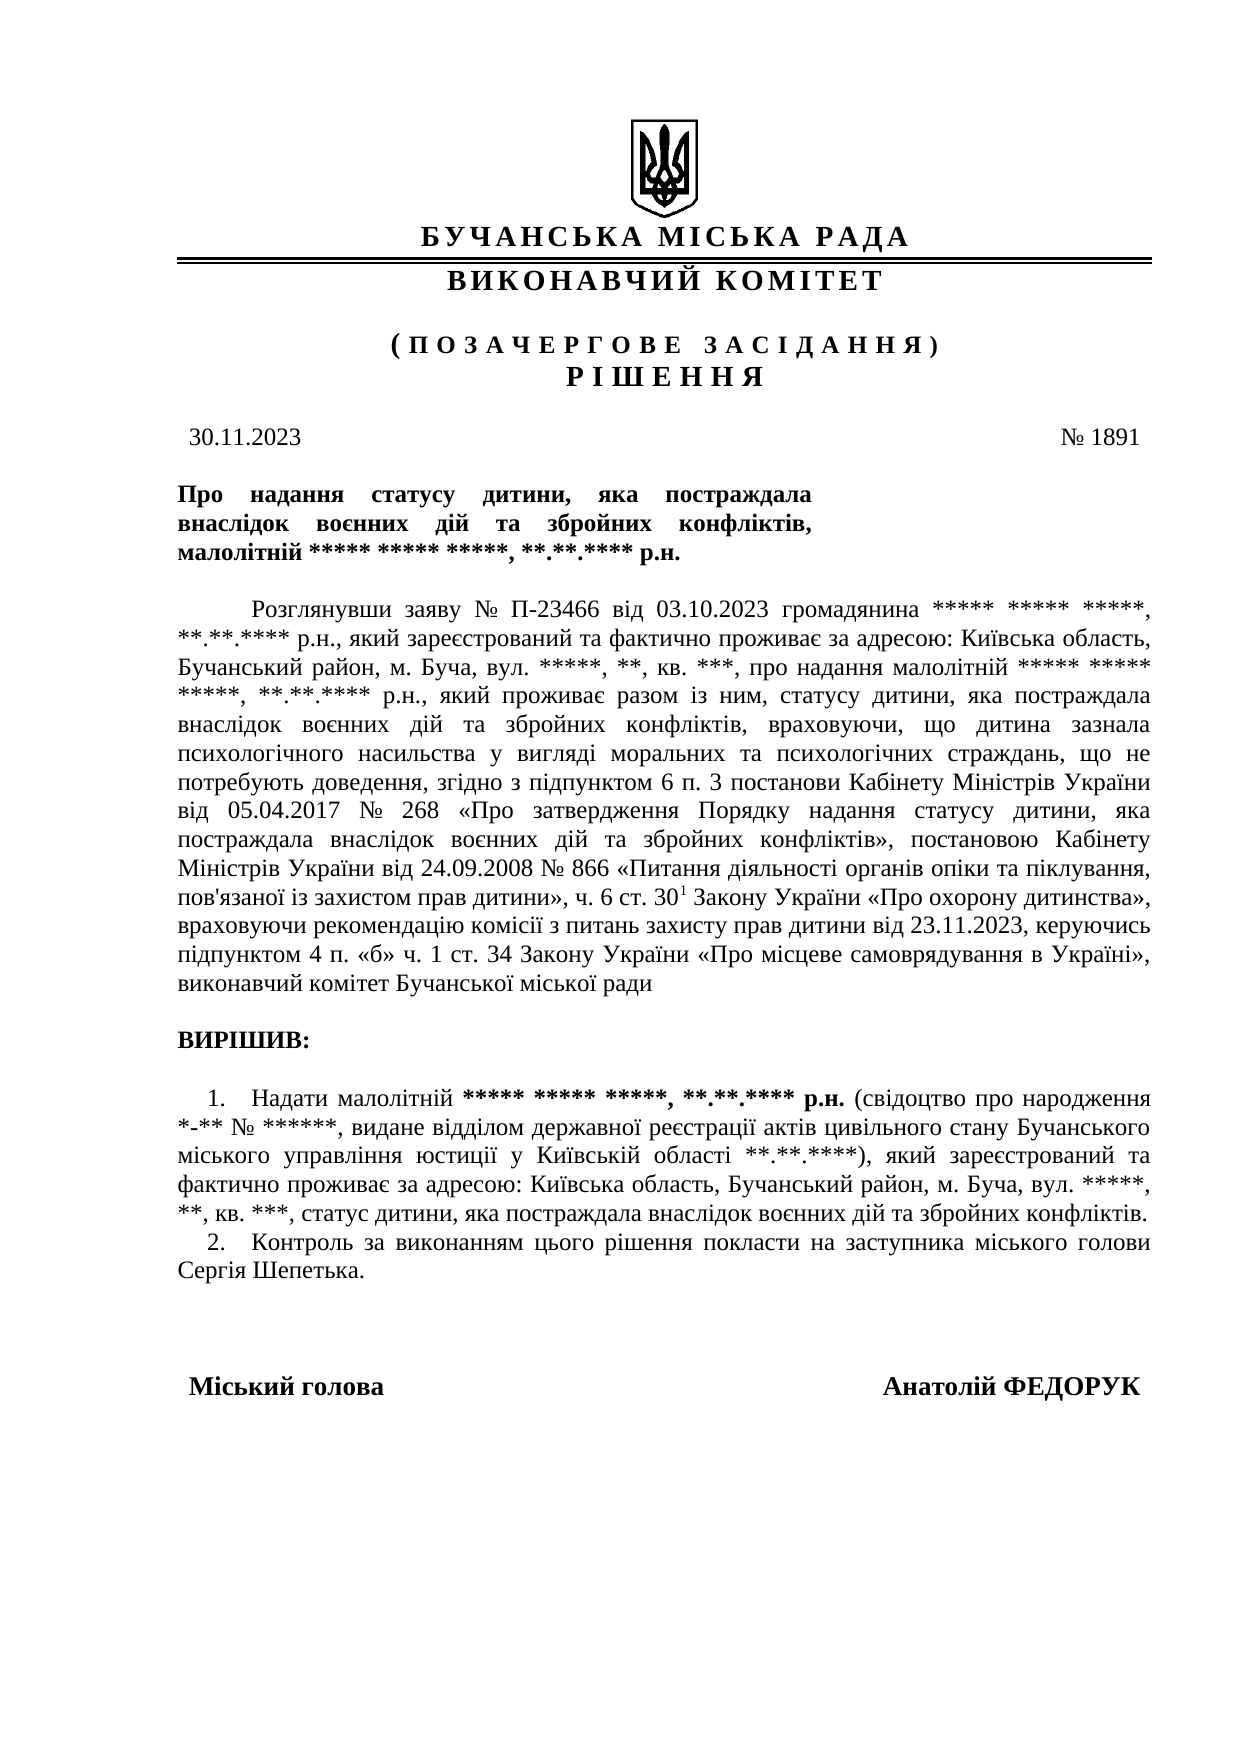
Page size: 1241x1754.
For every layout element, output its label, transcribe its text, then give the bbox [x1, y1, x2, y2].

list Контроль за виконанням цього рішення покласти на заступника міського голови Сергія Шепетька. [177, 1227, 1152, 1284]
table_header ВИКОНАВЧИЙ КОМІТЕТ [177, 264, 1152, 326]
table_header 30.11.2023 [177, 422, 666, 450]
list Надати малолітній ***** ***** *****, **.**.**** р.н. (свідоцтво про народження *-** № ******, видане відділом державної реєстрації актів цивільного стану Бучанського міського управління юстиції у Київській області **.**.****), який зареєстрований та фактично проживає за адресою: Київська область, Бучанський район, м. Буча, вул. *****, **, кв. ***, статус дитини, яка постраждала внаслідок воєнних дій та збройних конфліктів. [177, 1083, 1152, 1227]
text Про надання статусу дитини, яка постраждала внаслідок воєнних дій та збройних конфліктів, малолітній ***** ***** *****, **.**.**** р.н. [177, 479, 812, 565]
table_header Міський голова [177, 1370, 663, 1401]
table_header Анатолій ФЕДОРУК [663, 1370, 1152, 1401]
text РІШЕННЯ [177, 359, 1152, 393]
text БУЧАНСЬКА МІСЬКА РАДА [177, 219, 1152, 252]
text ВИРІШИВ: [177, 1025, 1152, 1054]
picture [629, 118, 700, 219]
text Розглянувши заяву № П-23466 від 03.10.2023 громадянина ***** ***** *****, **.**.**** р.н., який зареєстрований та фактично проживає за адресою: Київська область, Бучанський район, м. Буча, вул. *****, **, кв. ***, про надання малолітній ***** ***** *****, **.**.**** р.н., який проживає разом із ним, статусу дитини, яка постраждала внаслідок воєнних дій та збройних конфліктів, враховуючи, що дитина зазнала психологічного насильства у вигляді моральних та психологічних страждань, що не потребують доведення, згідно з підпунктом 6 п. 3 постанови Кабінету Міністрів України від 05.04.2017 № 268 «Про затвердження Порядку надання статусу дитини, яка постраждала внаслідок воєнних дій та збройних конфліктів», постановою Кабінету Міністрів України від 24.09.2008 № 866 «Питання діяльності органів опіки та піклування, пов'язаної із захистом прав дитини», ч. 6 ст. 301 Закону України «Про охорону дитинства», враховуючи рекомендацію комісії з питань захисту прав дитини від 23.11.2023, керуючись підпунктом 4 п. «б» ч. 1 ст. 34 Закону України «Про місцеве самоврядування в Україні», виконавчий комітет Бучанської міської ради [177, 594, 1152, 997]
text (ПОЗАЧЕРГОВЕ ЗАСІДАННЯ) [177, 326, 1152, 359]
table_header № 1891 [666, 422, 1152, 450]
